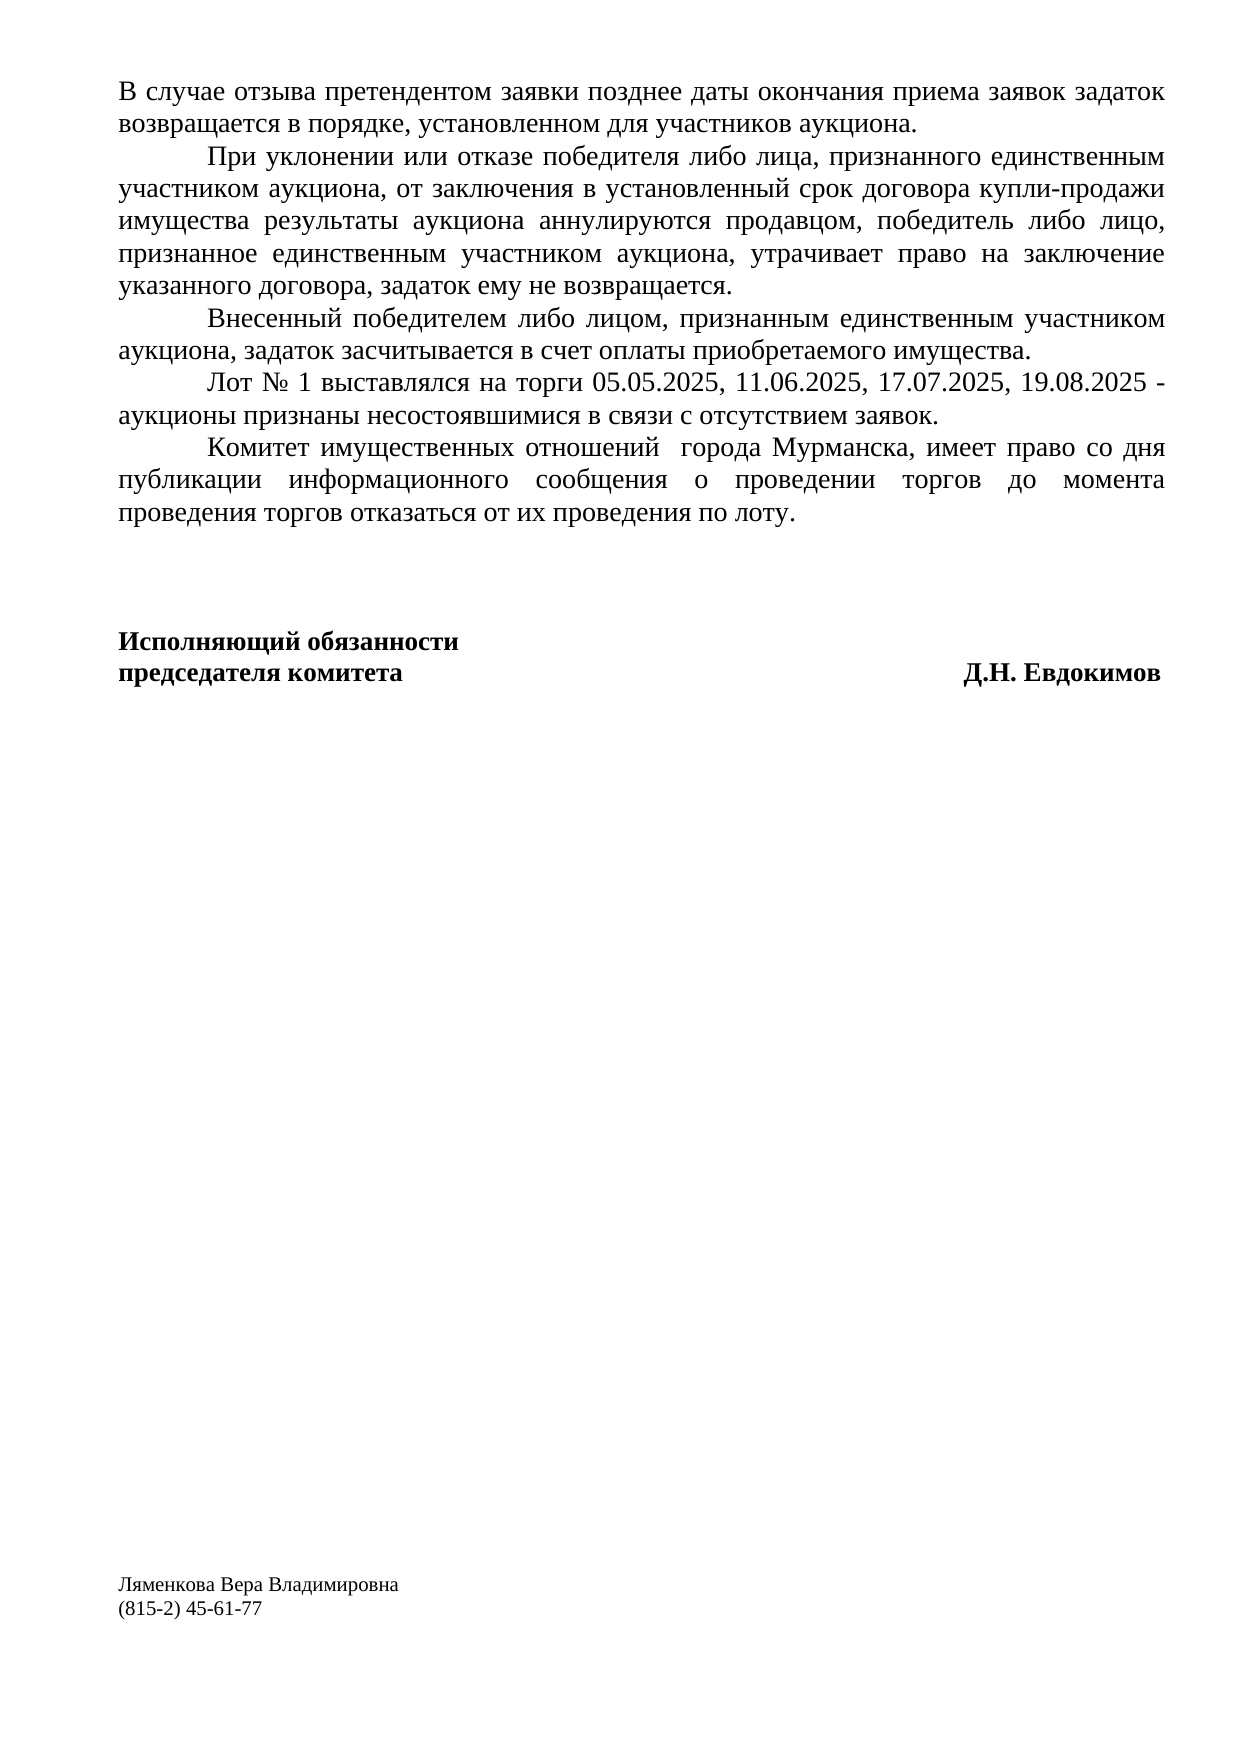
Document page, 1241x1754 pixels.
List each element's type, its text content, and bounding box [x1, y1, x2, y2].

text председателя комитета Д.Н. Евдокимов [118, 656, 1167, 687]
text Исполняющий обязанности [118, 624, 1167, 656]
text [118, 74, 1167, 139]
text Внесенный победителем либо лицом, признанным единственным участником аукциона, задаток засчитывается в счет оплаты приобретаемого имущества. [118, 301, 1167, 365]
text Лот № 1 выставлялся на торги 05.05.2025, 11.06.2025, 17.07.2025, 19.08.2025 - аукционы признаны несостоявшимися в связи с отсутствием заявок. [118, 365, 1167, 430]
text Комитет имущественных отношений города Мурманска, имеет право со дня публикации информационного сообщения о проведении торгов до момента проведения торгов отказаться от их проведения по лоту. [118, 430, 1167, 527]
text Ляменкова Вера Владимировна [118, 1572, 1176, 1596]
text (815-2) 45-61-77 [118, 1596, 1176, 1620]
text При уклонении или отказе победителя либо лица, признанного единственным участником аукциона, от заключения в установленный срок договора купли-продажи имущества результаты аукциона аннулируются продавцом, победитель либо лицо, признанное единственным участником аукциона, утрачивает право на заключение указанного договора, задаток ему не возвращается. [118, 139, 1167, 301]
